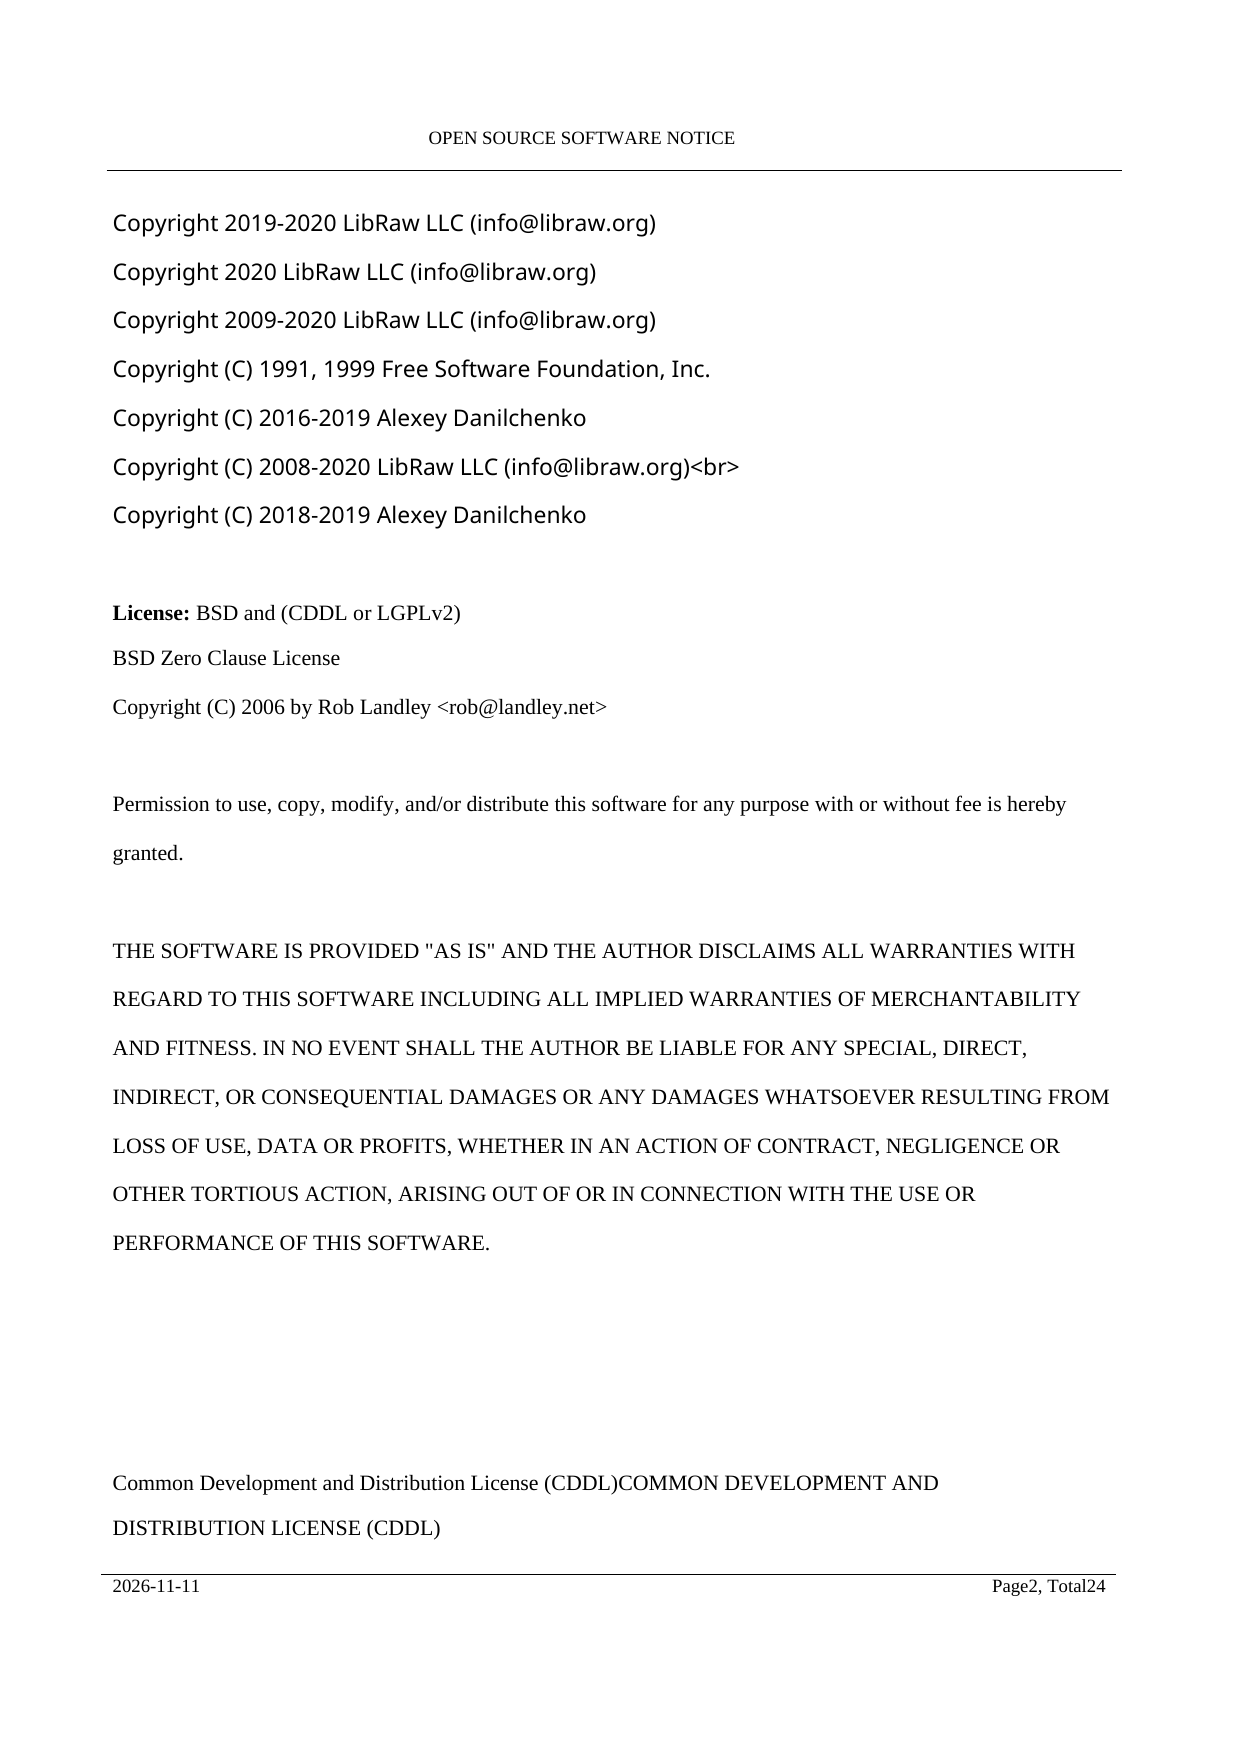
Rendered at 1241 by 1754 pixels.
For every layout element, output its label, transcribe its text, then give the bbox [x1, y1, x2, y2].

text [112, 206, 1128, 580]
text BSD Zero Clause License Copyright (C) 2006 by Rob Landley <rob@landley.net> Permission to use, copy, modify, and/or distribute this software for any purpose with or without fee is hereby granted. THE SOFTWARE IS PROVIDED "AS IS" AND THE AUTHOR DISCLAIMS ALL WARRANTIES WITH REGARD TO THIS SOFTWARE INCLUDING ALL IMPLIED WARRANTIES OF MERCHANTABILITY AND FITNESS. IN NO EVENT SHALL THE AUTHOR BE LIABLE FOR ANY SPECIAL, DIRECT, INDIRECT, OR CONSEQUENTIAL DAMAGES OR ANY DAMAGES WHATSOEVER RESULTING FROM LOSS OF USE, DATA OR PROFITS, WHETHER IN AN ACTION OF CONTRACT, NEGLIGENCE OR OTHER TORTIOUS ACTION, ARISING OUT OF OR IN CONNECTION WITH THE USE OR PERFORMANCE OF THIS SOFTWARE. [112, 641, 1128, 1405]
text License: BSD and (CDDL or LGPLv2) [112, 596, 1128, 629]
text Common Development and Distribution License (CDDL)COMMON DEVELOPMENT AND [112, 1467, 1128, 1499]
text DISTRIBUTION LICENSE (CDDL) [112, 1512, 1128, 1544]
